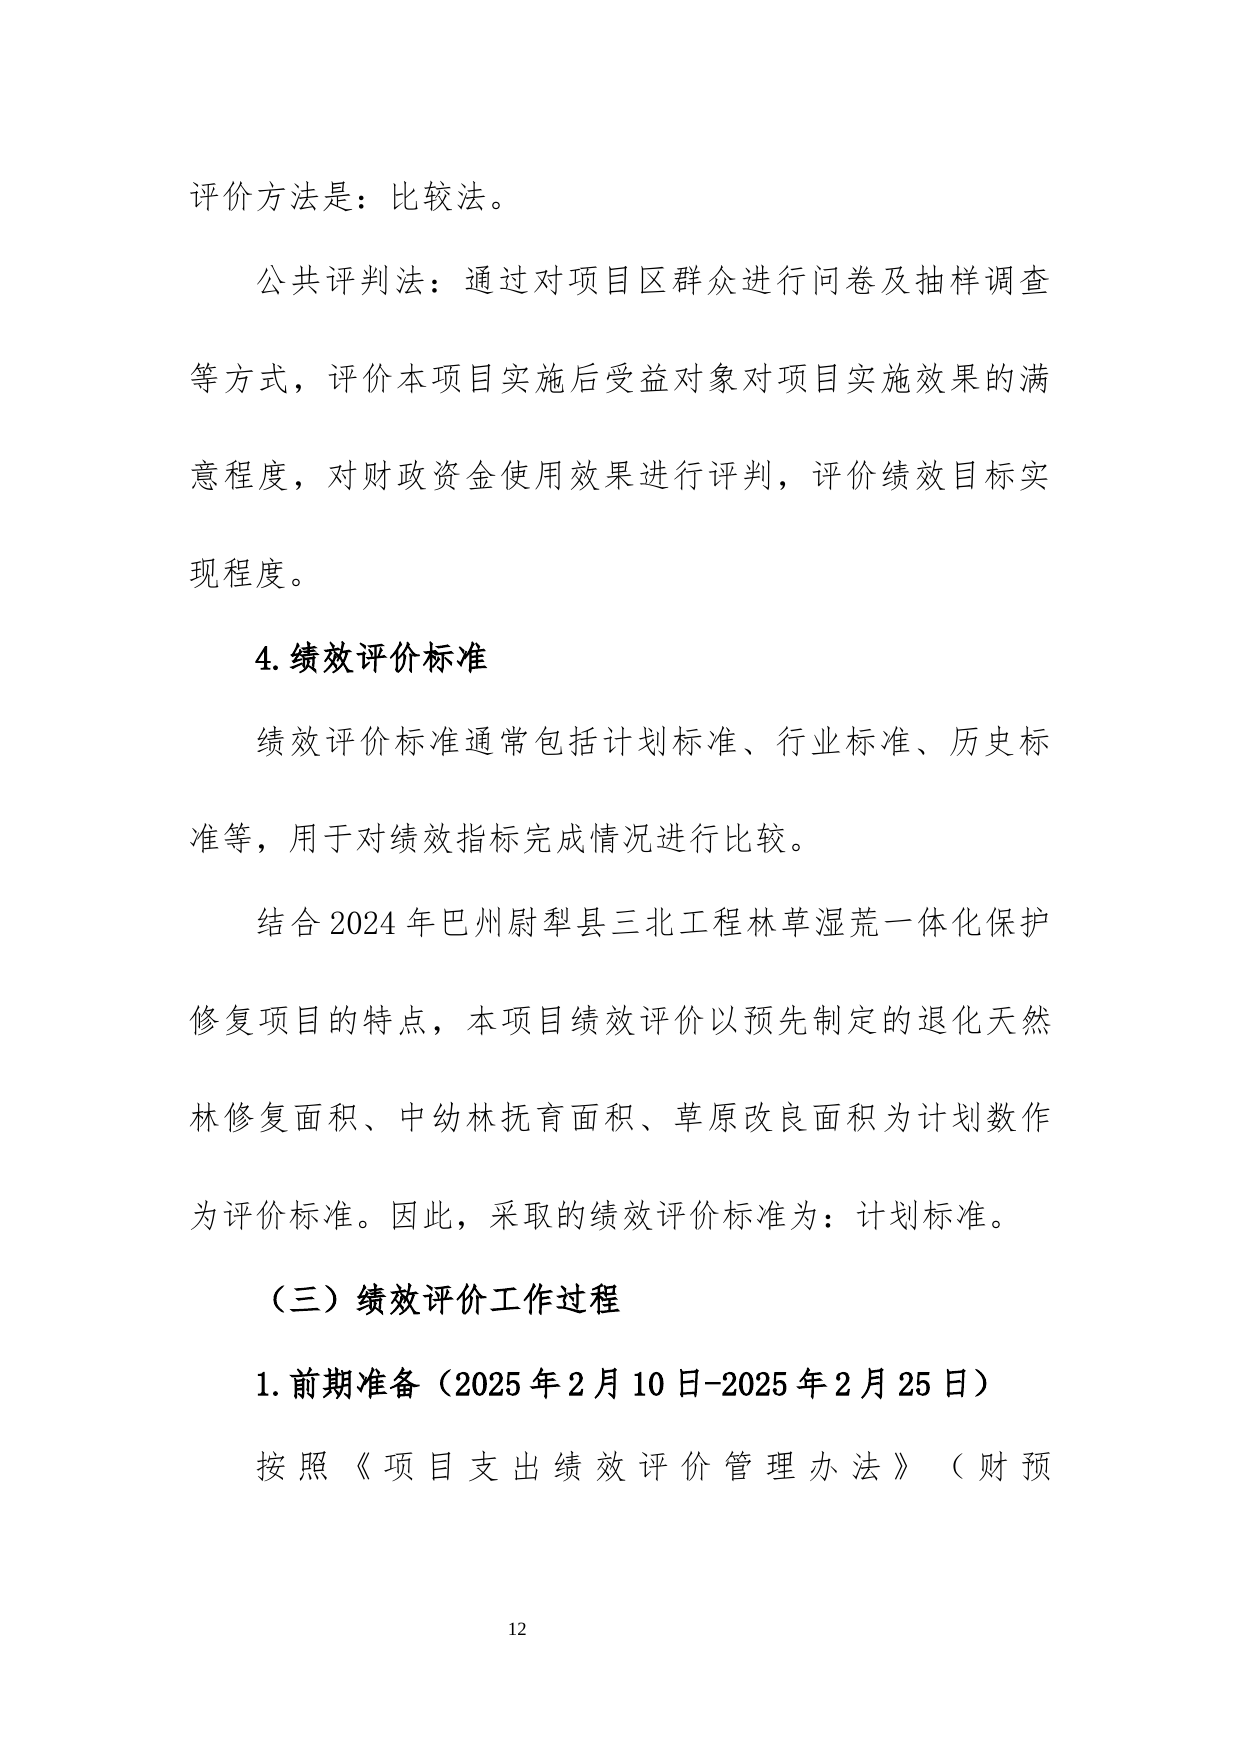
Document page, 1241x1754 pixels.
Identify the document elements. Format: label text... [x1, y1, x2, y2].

text 结合2024年巴州尉犁县三北工程林草湿荒一体化保护修复项目的特点，本项目绩效评价以预先制定的退化天然林修复面积、中幼林抚育面积、草原改良面积为计划数作为评价标准。因此，采取的绩效评价标准为：计划标准。 [187, 888, 1053, 1245]
text 公共评判法：通过对项目区群众进行问卷及抽样调查等方式，评价本项目实施后受益对象对项目实施效果的满意程度，对财政资金使用效果进行评判，评价绩效目标实现程度。 [187, 246, 1053, 603]
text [187, 162, 1053, 227]
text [187, 1432, 1053, 1497]
text 1.前期准备（2025年2月10日-2025年2月25日） [187, 1348, 1053, 1413]
text 绩效评价标准通常包括计划标准、行业标准、历史标准等，用于对绩效指标完成情况进行比较。 [187, 706, 1053, 869]
text 4.绩效评价标准 [187, 622, 1053, 687]
subtitle （三）绩效评价工作过程 [187, 1264, 1053, 1329]
